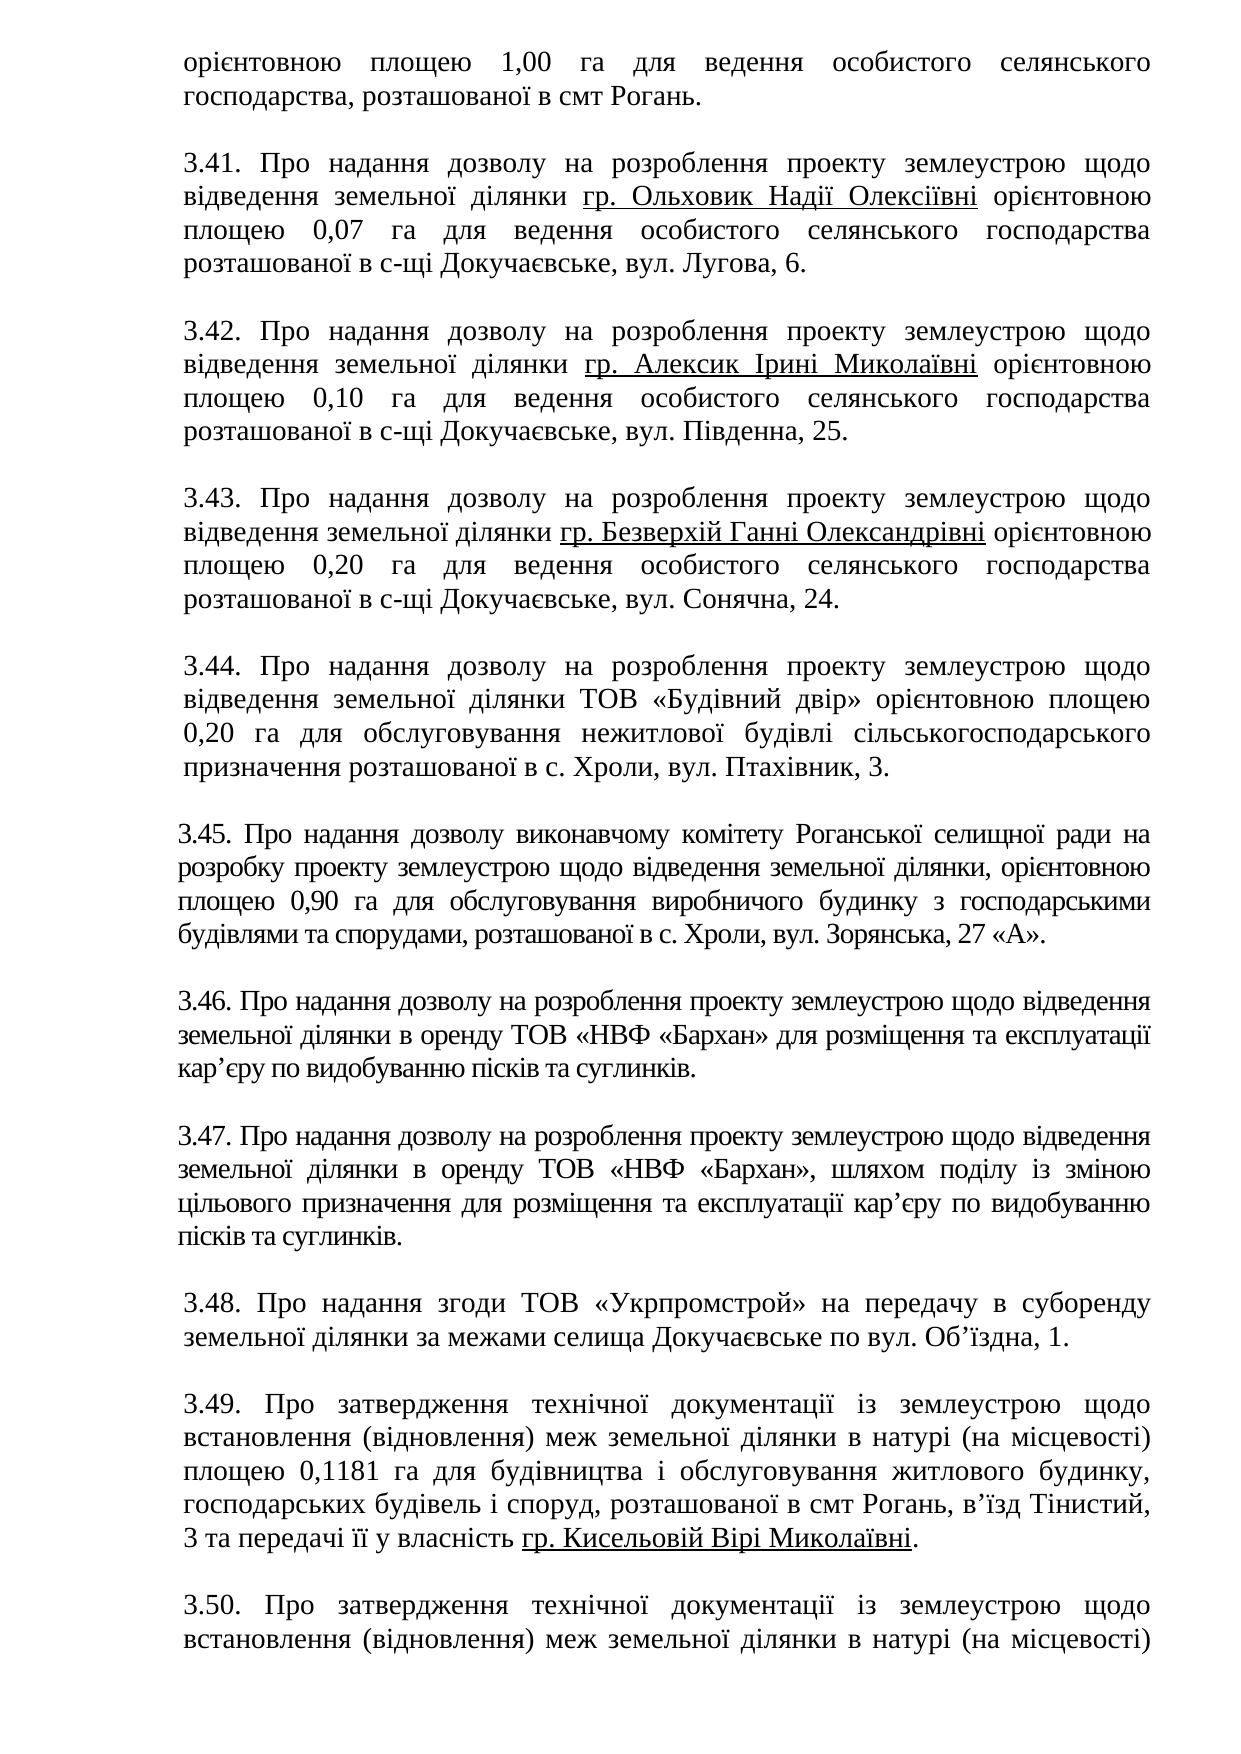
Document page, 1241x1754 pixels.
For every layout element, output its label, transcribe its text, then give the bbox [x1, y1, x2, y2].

list 3.47. Про надання дозволу на розроблення проекту землеустрою щодо відведення земельної ділянки в оренду ТОВ «НВФ «Бархан», шляхом поділу із зміною цільового призначення для розміщення та експлуатації кар’єру по видобуванню пісків та суглинків. [177, 1118, 1152, 1252]
text 3.43. Про надання дозволу на розроблення проекту землеустрою щодо відведення земельної ділянки гр. Безверхій Ганні Олександрівні орієнтовною площею 0,20 га для ведення особистого селянського господарства розташованої в с-щі Докучаєвське, вул. Сонячна, 24. [183, 480, 1152, 614]
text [183, 1587, 1152, 1654]
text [183, 44, 1152, 111]
text 3.44. Про надання дозволу на розроблення проекту землеустрою щодо відведення земельної ділянки ТОВ «Будівний двір» орієнтовною площею 0,20 га для обслуговування нежитлової будівлі сільськогосподарського призначення розташованої в с. Хроли, вул. Птахівник, 3. [183, 648, 1152, 782]
list 3.46. Про надання дозволу на розроблення проекту землеустрою щодо відведення земельної ділянки в оренду ТОВ «НВФ «Бархан» для розміщення та експлуатації кар’єру по видобуванню пісків та суглинків. [177, 983, 1152, 1084]
text 3.42. Про надання дозволу на розроблення проекту землеустрою щодо відведення земельної ділянки гр. Алексик Ірині Миколаївні орієнтовною площею 0,10 га для ведення особистого селянського господарства розташованої в с-щі Докучаєвське, вул. Південна, 25. [183, 313, 1152, 447]
text 3.48. Про надання згоди ТОВ «Укрпромстрой» на передачу в суборенду земельної ділянки за межами селища Докучаєвське по вул. Об’їздна, 1. [183, 1285, 1152, 1352]
text 3.41. Про надання дозволу на розроблення проекту землеустрою щодо відведення земельної ділянки гр. Ольховик Надії Олексіївні орієнтовною площею 0,07 га для ведення особистого селянського господарства розташованої в с-щі Докучаєвське, вул. Лугова, 6. [183, 145, 1152, 279]
list 3.45. Про надання дозволу виконавчому комітету Роганської селищної ради на розробку проекту землеустрою щодо відведення земельної ділянки, орієнтовною площею 0,90 га для обслуговування виробничого будинку з господарськими будівлями та спорудами, розташованої в с. Хроли, вул. Зорянська, 27 «А». [177, 816, 1152, 950]
text 3.49. Про затвердження технічної документації із землеустрою щодо встановлення (відновлення) меж земельної ділянки в натурі (на місцевості) площею 0,1181 га для будівництва і обслуговування житлового будинку, господарських будівель і споруд, розташованої в смт Рогань, в’їзд Тінистий, 3 та передачі її у власність гр. Кисельовій Вірі Миколаївні. [183, 1386, 1152, 1554]
